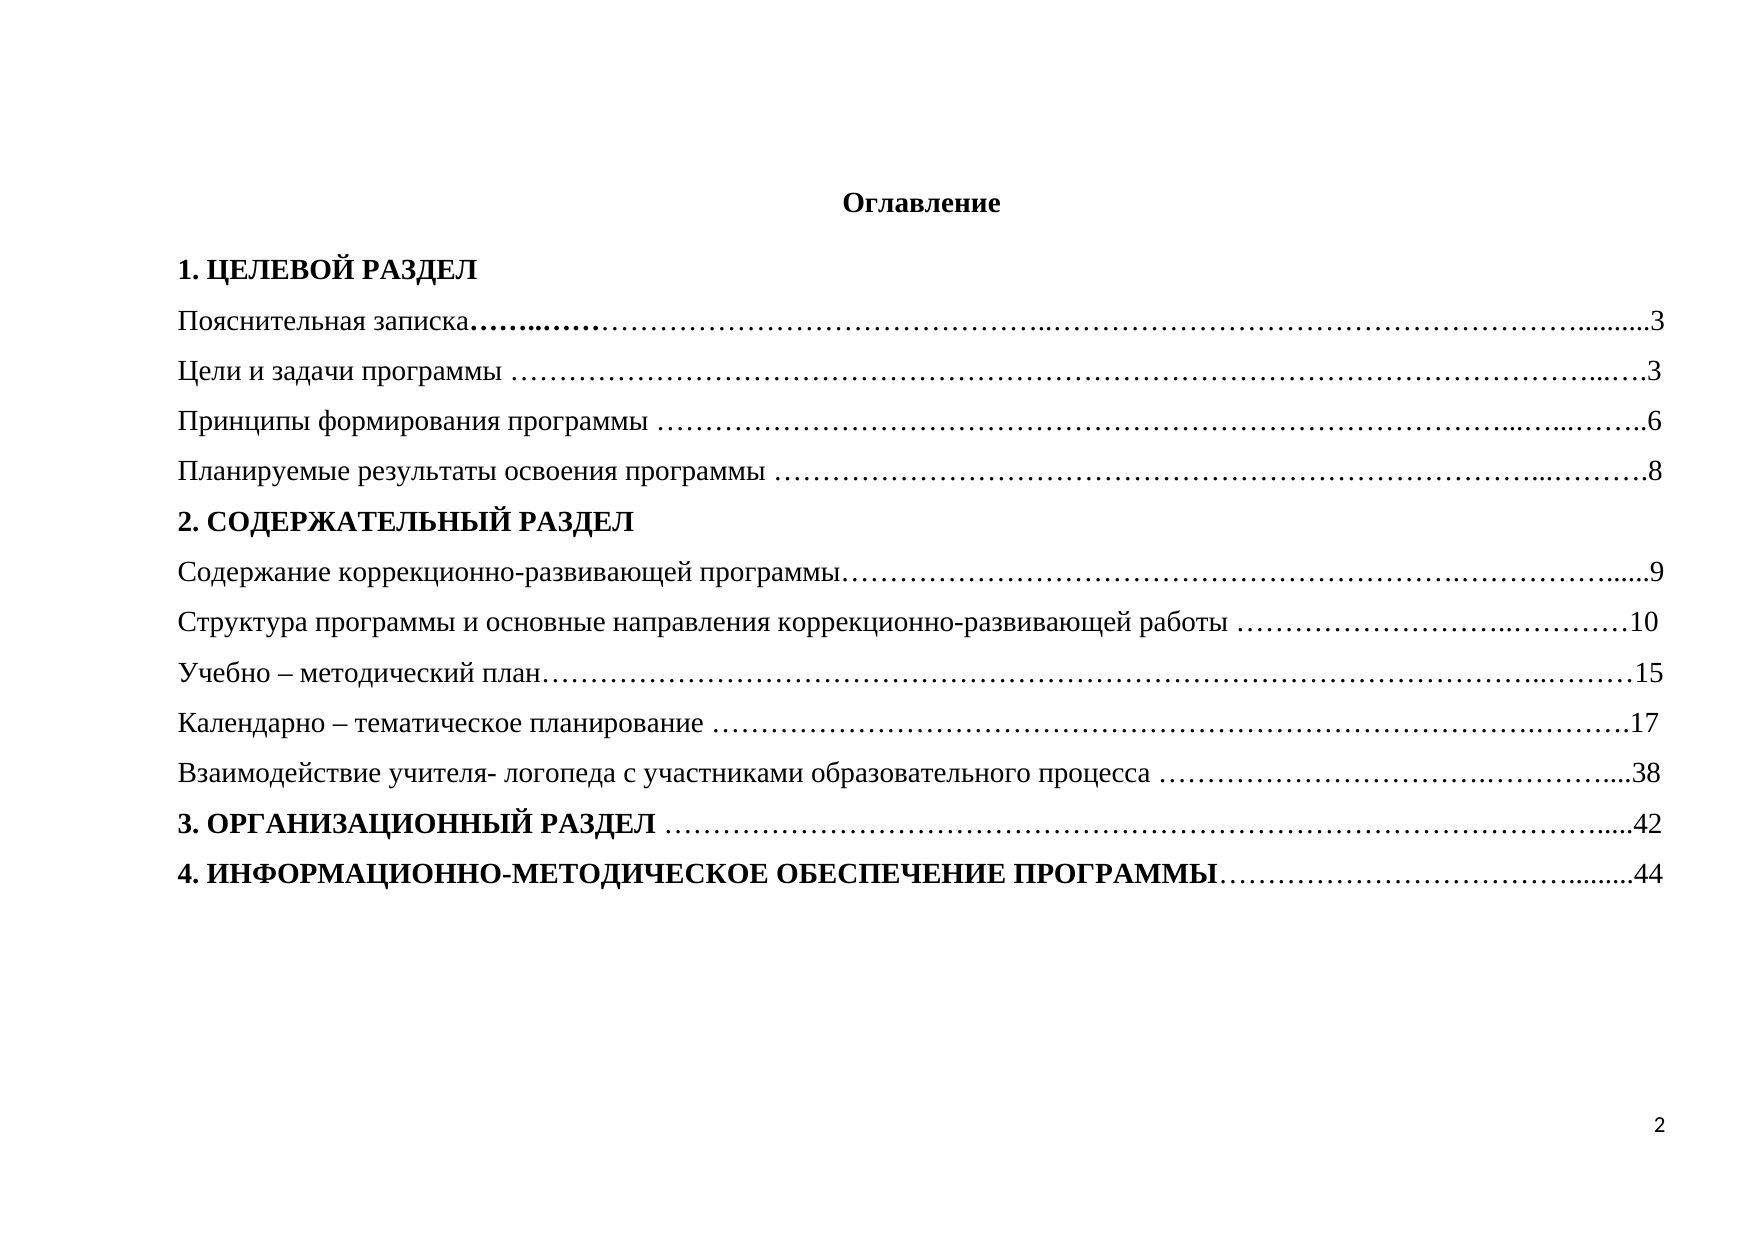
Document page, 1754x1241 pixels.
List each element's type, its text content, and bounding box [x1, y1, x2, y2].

text Принципы формирования программы ……………………………………………………………………………...…...……..6 [177, 403, 1665, 437]
text Пояснительная записка……..……………………………………………..………………………………………………..........3 [177, 303, 1665, 336]
text Планируемые результаты освоения программы ……………………………………………………………………...……….8 [177, 453, 1665, 487]
text Оглавление [177, 185, 1665, 219]
text Взаимодействие учителя- логопеда с участниками образовательного процесса …………………………….…………....38 [177, 755, 1665, 789]
text Структура программы и основные направления коррекционно-развивающей работы ………………………..…………10 [177, 604, 1665, 638]
text Календарно – тематическое планирование ………………………………………………………………………….……….17 [177, 705, 1665, 739]
text 3. ОРГАНИЗАЦИОННЫЙ РАЗДЕЛ …………………………………………………………………………………….....42 [177, 806, 1665, 839]
text 4. ИНФОРМАЦИОННО-МЕТОДИЧЕСКОЕ ОБЕСПЕЧЕНИЕ ПРОГРАММЫ……………………………….........44 [177, 856, 1665, 889]
text Учебно – методический план…………………………………………………………………………………………..………15 [177, 655, 1665, 688]
text Содержание коррекционно-развивающей программы……………………………………………………….……………......9 [177, 554, 1665, 588]
text 2. СОДЕРЖАТЕЛЬНЫЙ РАЗДЕЛ [177, 504, 1665, 537]
text Цели и задачи программы …………………………………………………………………………………………………...….3 [177, 353, 1665, 386]
text 1. ЦЕЛЕВОЙ РАЗДЕЛ [177, 252, 1665, 286]
